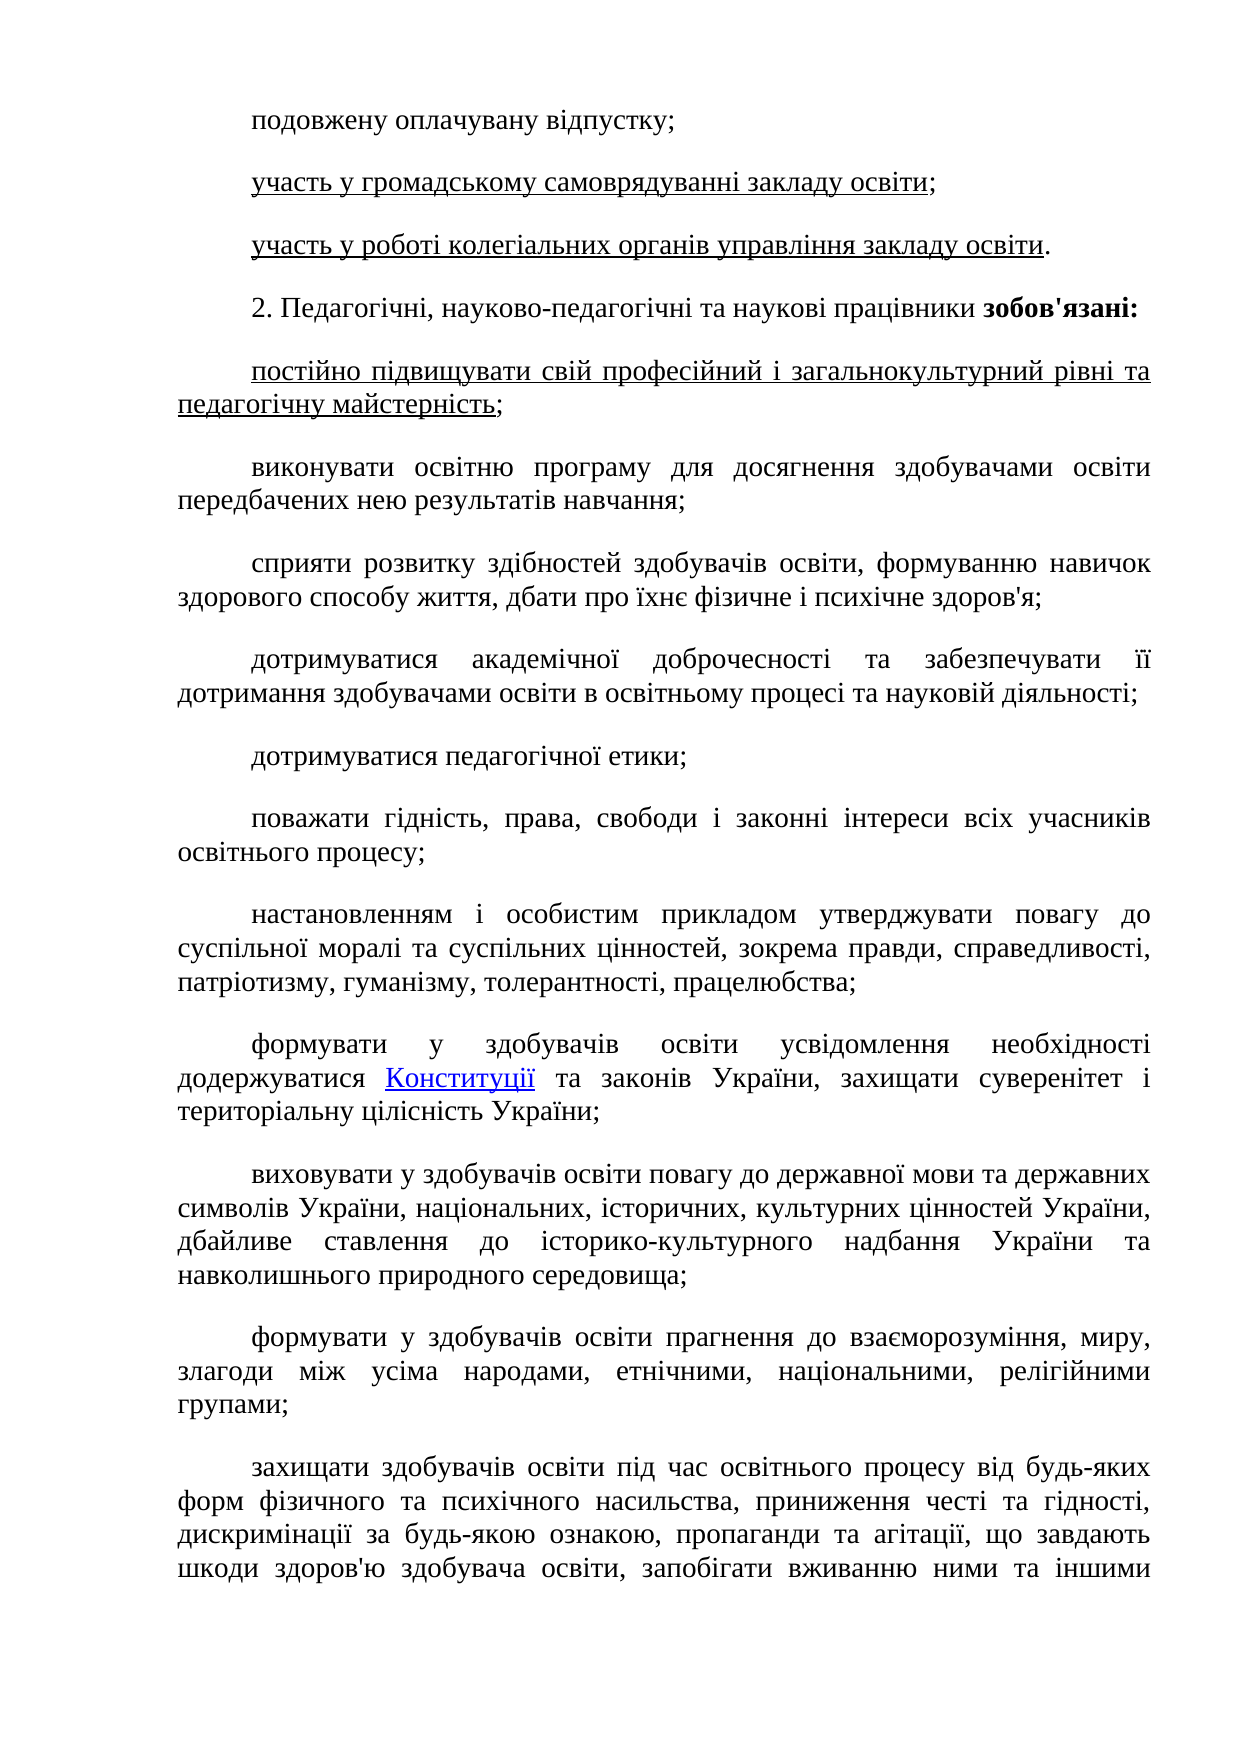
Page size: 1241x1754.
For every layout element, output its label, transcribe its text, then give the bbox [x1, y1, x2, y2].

text сприяти розвитку здібностей здобувачів освіти, формуванню навичок здорового способу життя, дбати про їхнє фізичне і психічне здоров'я; [177, 545, 1152, 612]
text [177, 1449, 1152, 1583]
text дотримуватися академічної доброчесності та забезпечувати її дотримання здобувачами освіти в освітньому процесі та науковій діяльності; [177, 641, 1152, 708]
text виконувати освітню програму для досягнення здобувачами освіти передбачених нею результатів навчання; [177, 449, 1152, 516]
text формувати у здобувачів освіти усвідомлення необхідності додержуватися Конституції та законів України, захищати суверенітет і територіальну цілісність України; [177, 1026, 1152, 1127]
text дотримуватися педагогічної етики; [177, 738, 1152, 771]
text участь у громадському самоврядуванні закладу освіти; [177, 164, 1152, 198]
text поважати гідність, права, свободи і законні інтереси всіх учасників освітнього процесу; [177, 800, 1152, 867]
text настановленням і особистим прикладом утверджувати повагу до суспільної моралі та суспільних цінностей, зокрема правди, справедливості, патріотизму, гуманізму, толерантності, працелюбства; [177, 897, 1152, 997]
text виховувати у здобувачів освіти повагу до державної мови та державних символів України, національних, історичних, культурних цінностей України, дбайливе ставлення до історико-культурного надбання України та навколишнього природного середовища; [177, 1156, 1152, 1290]
text формувати у здобувачів освіти прагнення до взаєморозуміння, миру, злагоди між усіма народами, етнічними, національними, релігійними групами; [177, 1319, 1152, 1420]
text постійно підвищувати свій професійний і загальнокультурний рівні та педагогічну майстерність; [177, 353, 1152, 420]
text 2. Педагогічні, науково-педагогічні та наукові працівники зобов'язані: [177, 290, 1152, 323]
text подовжену оплачувану відпустку; [177, 102, 1152, 135]
text участь у роботі колегіальних органів управління закладу освіти. [177, 227, 1152, 261]
